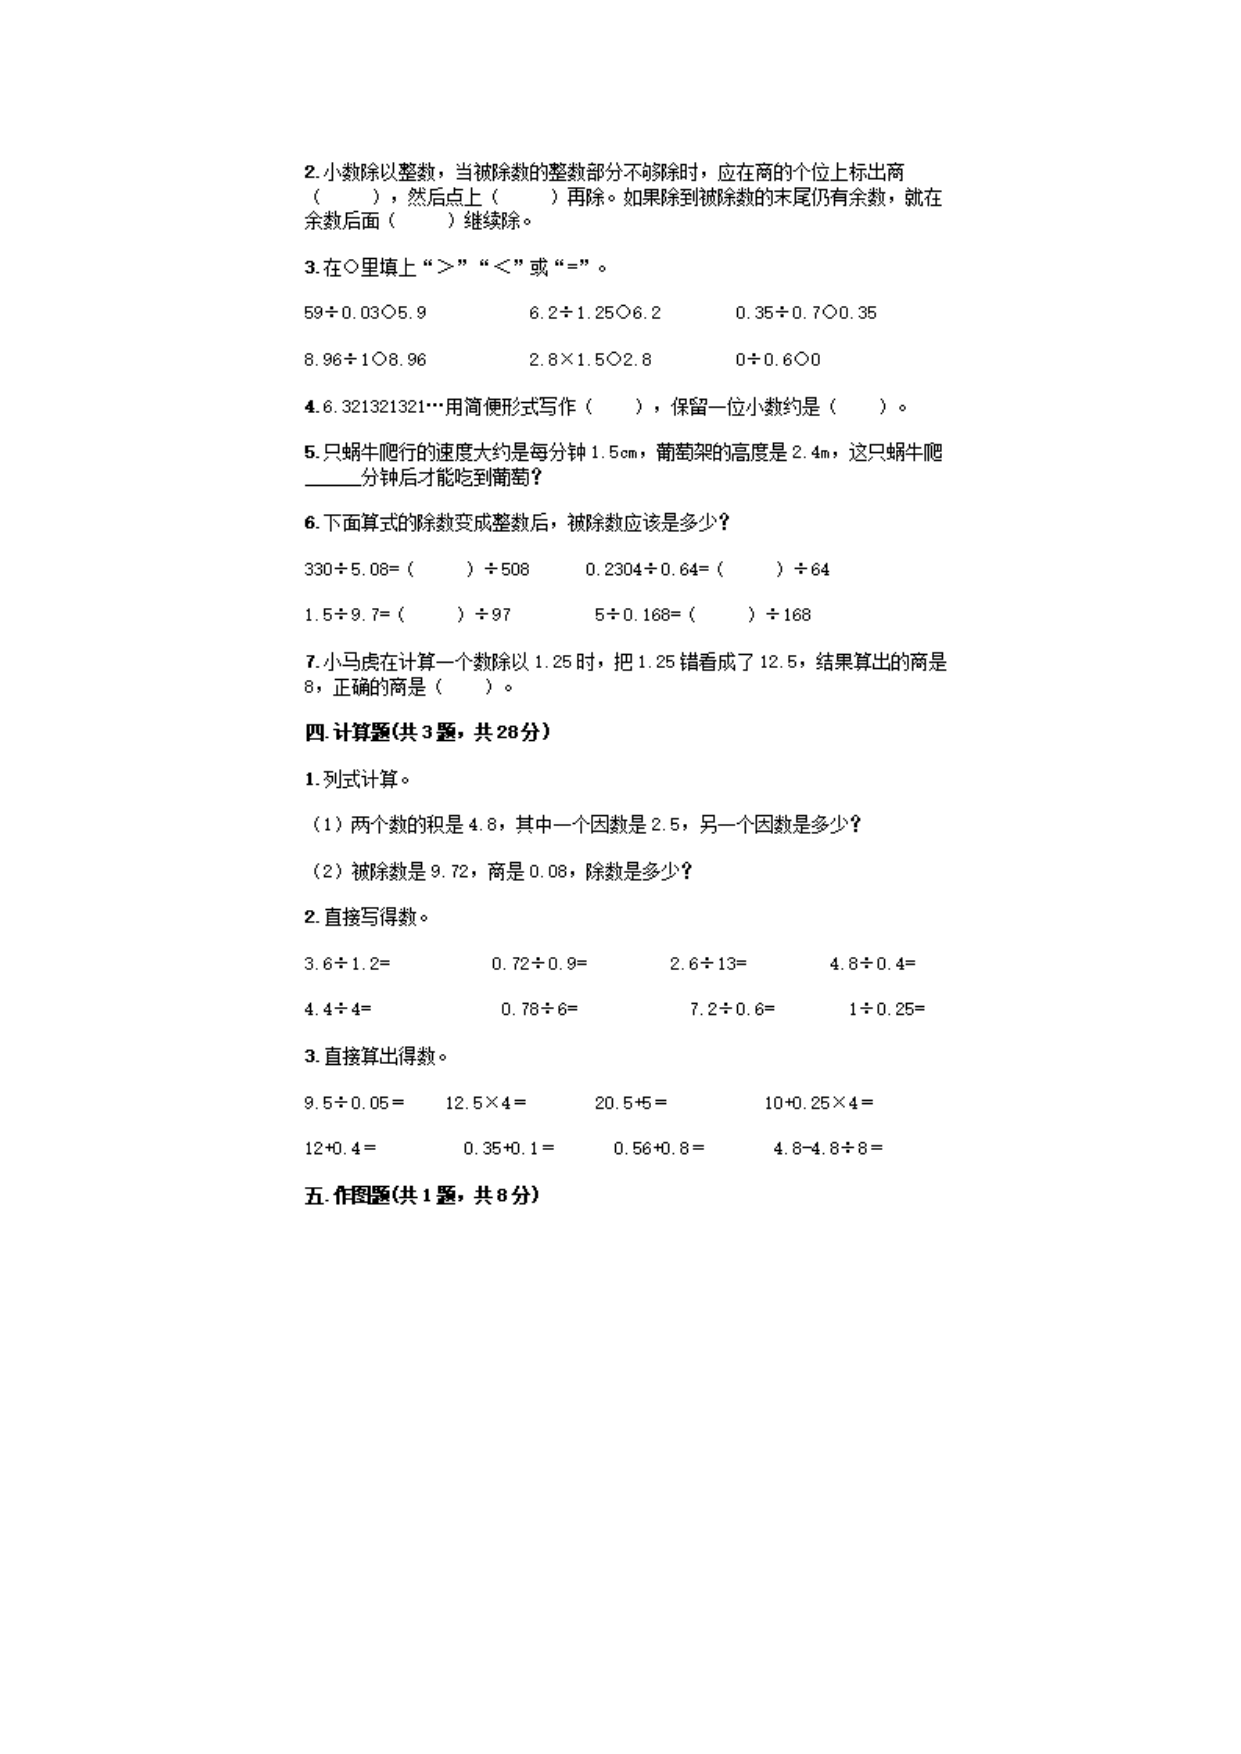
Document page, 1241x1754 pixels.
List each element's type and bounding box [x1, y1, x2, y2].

picture [285, 162, 956, 1222]
